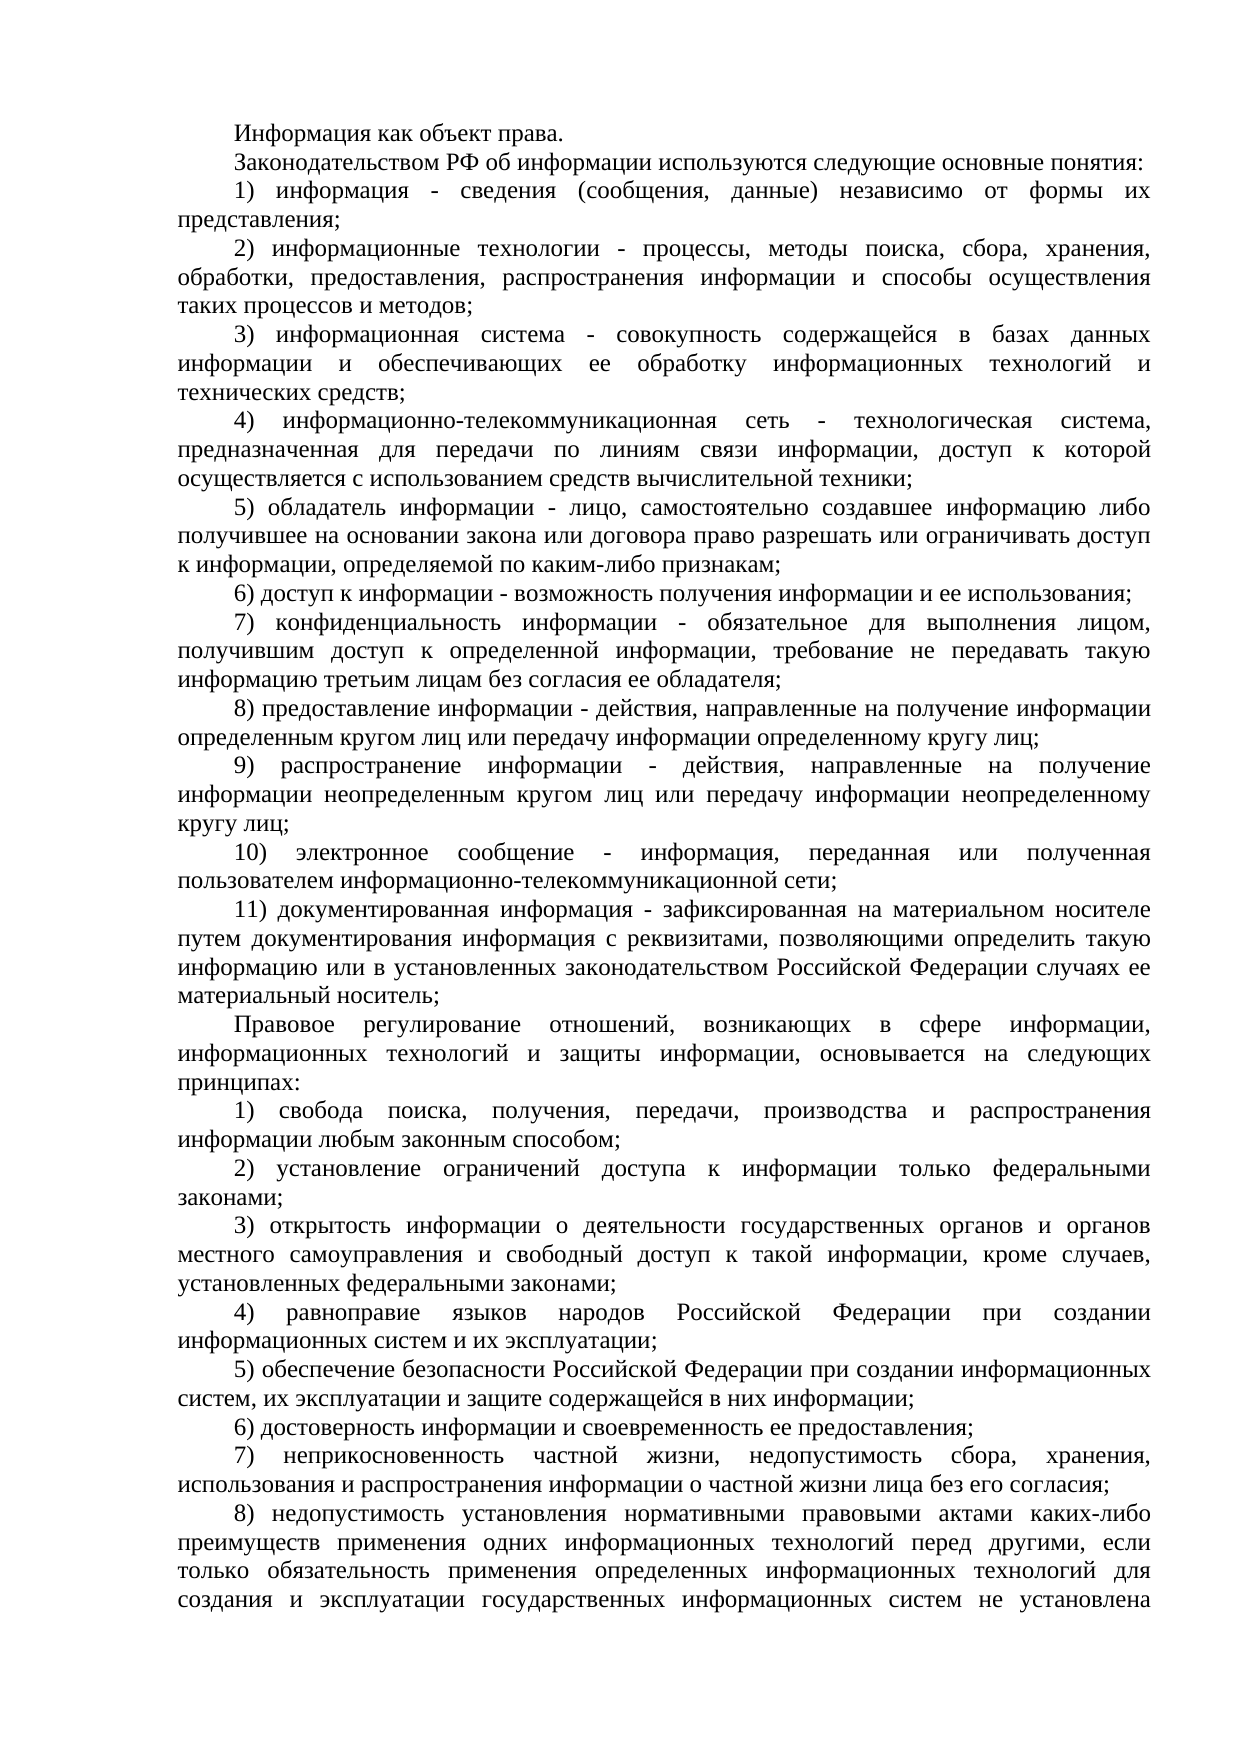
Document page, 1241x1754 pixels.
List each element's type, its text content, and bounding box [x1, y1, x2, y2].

text 10) электронное сообщение - информация, переданная или полученная пользователем информационно-телекоммуникационной сети; [177, 837, 1152, 894]
text Правовое регулирование отношений, возникающих в сфере информации, информационных технологий и защиты информации, основывается на следующих принципах: [177, 1009, 1152, 1096]
text 5) обеспечение безопасности Российской Федерации при создании информационных систем, их эксплуатации и защите содержащейся в них информации; [177, 1354, 1152, 1412]
text Законодательством РФ об информации используются следующие основные понятия: [177, 147, 1152, 176]
text 5) обладатель информации - лицо, самостоятельно создавшее информацию либо получившее на основании закона или договора право разрешать или ограничивать доступ к информации, определяемой по каким-либо признакам; [177, 492, 1152, 578]
text 8) предоставление информации - действия, направленные на получение информации определенным кругом лиц или передачу информации определенному кругу лиц; [177, 693, 1152, 751]
text 2) информационные технологии - процессы, методы поиска, сбора, хранения, обработки, предоставления, распространения информации и способы осуществления таких процессов и методов; [177, 233, 1152, 319]
text 1) свобода поиска, получения, передачи, производства и распространения информации любым законным способом; [177, 1096, 1152, 1153]
text 3) информационная система - совокупность содержащейся в базах данных информации и обеспечивающих ее обработку информационных технологий и технических средств; [177, 319, 1152, 406]
text 3) открытость информации о деятельности государственных органов и органов местного самоуправления и свободный доступ к такой информации, кроме случаев, установленных федеральными законами; [177, 1211, 1152, 1297]
text 7) конфиденциальность информации - обязательное для выполнения лицом, получившим доступ к определенной информации, требование не передавать такую информацию третьим лицам без согласия ее обладателя; [177, 607, 1152, 693]
text 4) информационно-телекоммуникационная сеть - технологическая система, предназначенная для передачи по линиям связи информации, доступ к которой осуществляется с использованием средств вычислительной техники; [177, 406, 1152, 492]
text 1) информация - сведения (сообщения, данные) независимо от формы их представления; [177, 176, 1152, 233]
text 9) распространение информации - действия, направленные на получение информации неопределенным кругом лиц или передачу информации неопределенному кругу лиц; [177, 751, 1152, 837]
text 2) установление ограничений доступа к информации только федеральными законами; [177, 1153, 1152, 1211]
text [177, 1498, 1152, 1613]
text 4) равноправие языков народов Российской Федерации при создании информационных систем и их эксплуатации; [177, 1297, 1152, 1354]
text 11) документированная информация - зафиксированная на материальном носителе путем документирования информация с реквизитами, позволяющими определить такую информацию или в установленных законодательством Российской Федерации случаях ее материальный носитель; [177, 894, 1152, 1009]
text 7) неприкосновенность частной жизни, недопустимость сбора, хранения, использования и распространения информации о частной жизни лица без его согласия; [177, 1441, 1152, 1498]
text Информация как объект права. [177, 118, 1152, 147]
text 6) доступ к информации - возможность получения информации и ее использования; [177, 578, 1152, 607]
text 6) достоверность информации и своевременность ее предоставления; [177, 1412, 1152, 1441]
